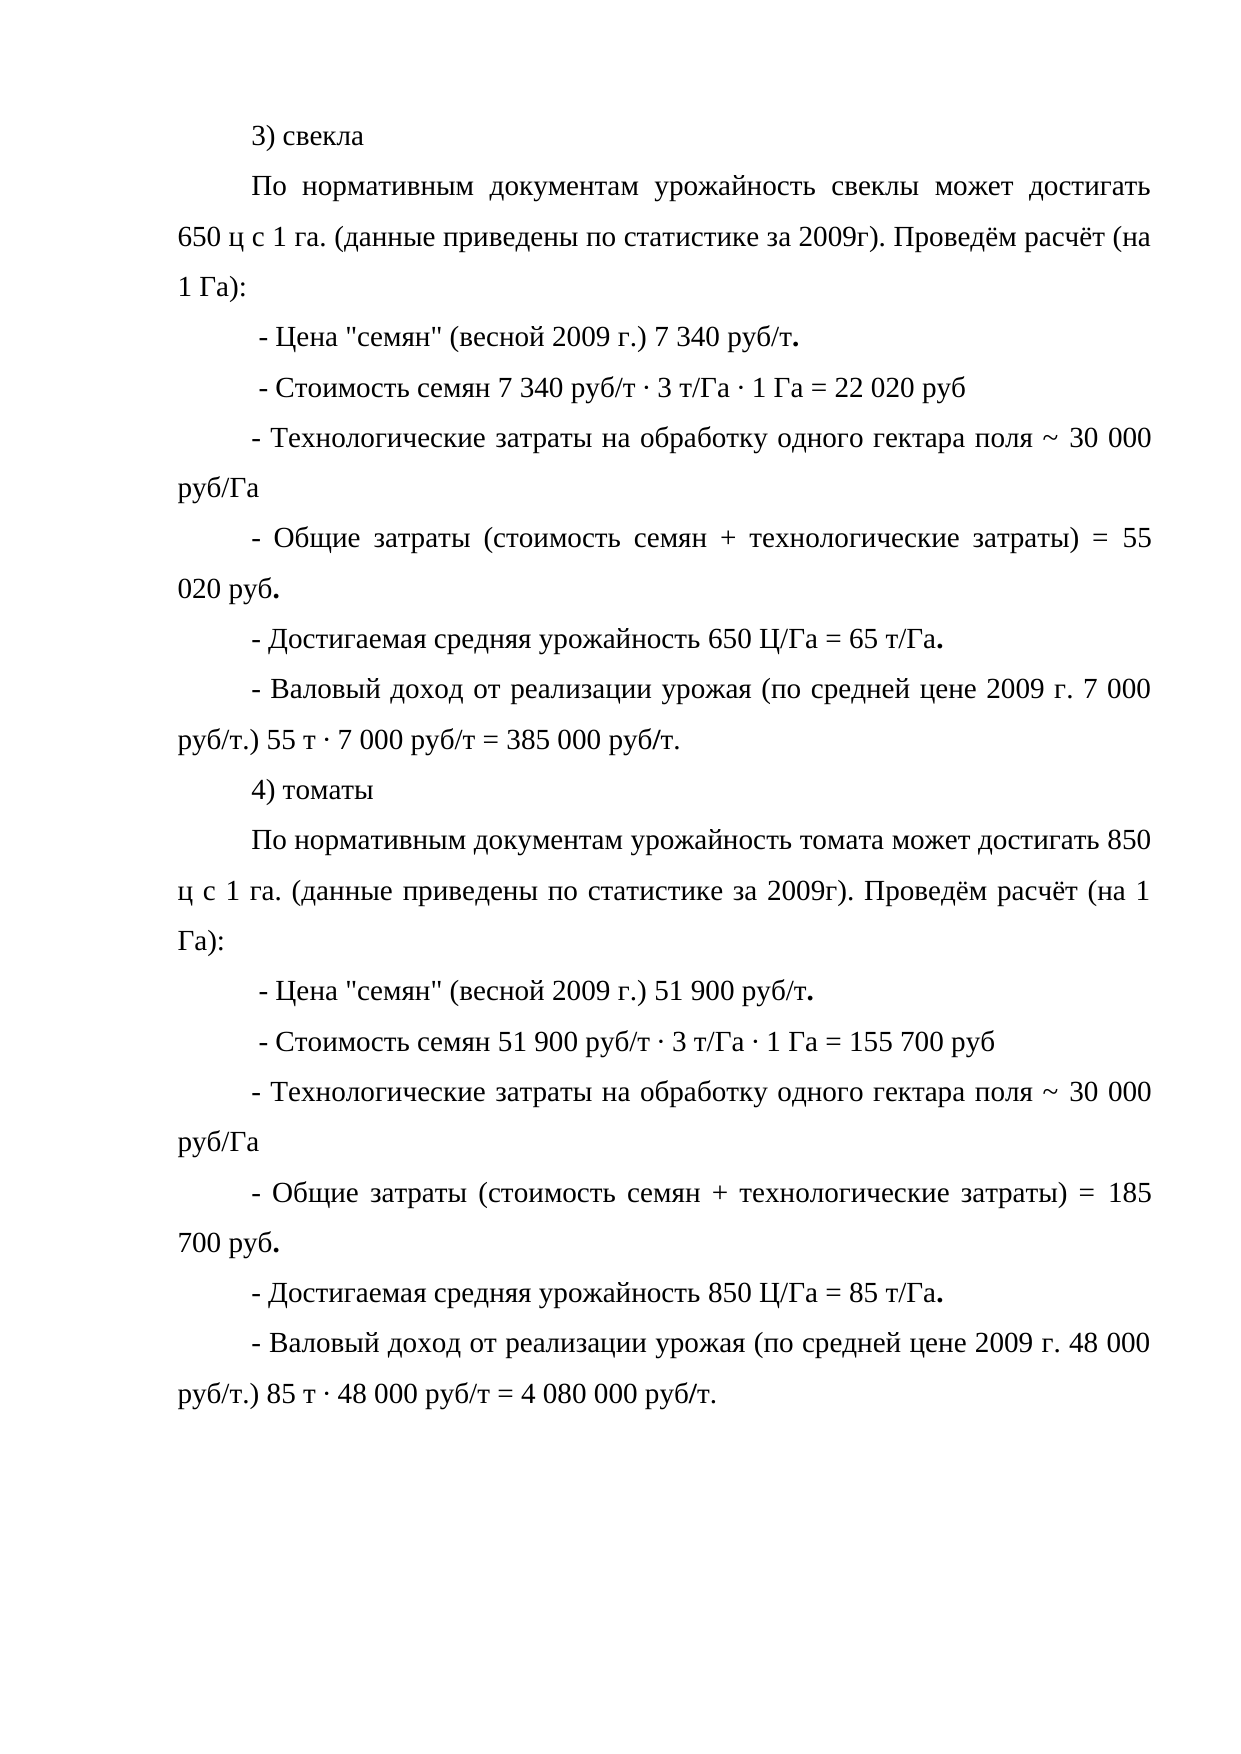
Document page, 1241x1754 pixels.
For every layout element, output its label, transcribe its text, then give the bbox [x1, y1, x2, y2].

text 3) свекла [177, 118, 1152, 152]
text - Цена "семян" (весной 2009 г.) 7 340 руб/т. [177, 319, 1152, 353]
text - Общие затраты (стоимость семян + технологические затраты) = 55 020 руб. [177, 521, 1152, 604]
text - Валовый доход от реализации урожая (по средней цене 2009 г. 48 000 руб/т.) 85 т ∙ 48 000 руб/т = 4 080 000 руб/т. [177, 1326, 1152, 1409]
text - Цена "семян" (весной 2009 г.) 51 900 руб/т. [177, 973, 1152, 1007]
text По нормативным документам урожайность свеклы может достигать 650 ц с 1 га. (данные приведены по статистике за 2009г). Проведём расчёт (на 1 Га): [177, 168, 1152, 303]
text - Технологические затраты на обработку одного гектара поля ~ 30 000 руб/Га [177, 420, 1152, 504]
text - Валовый доход от реализации урожая (по средней цене 2009 г. 7 000 руб/т.) 55 т ∙ 7 000 руб/т = 385 000 руб/т. [177, 672, 1152, 755]
text По нормативным документам урожайность томата может достигать 850 ц с 1 га. (данные приведены по статистике за 2009г). Проведём расчёт (на 1 Га): [177, 822, 1152, 957]
text - Общие затраты (стоимость семян + технологические затраты) = 185 700 руб. [177, 1175, 1152, 1258]
text 4) томаты [177, 772, 1152, 806]
text - Технологические затраты на обработку одного гектара поля ~ 30 000 руб/Га [177, 1074, 1152, 1158]
text - Достигаемая средняя урожайность 850 Ц/Га = 85 т/Га. [177, 1275, 1152, 1309]
text - Стоимость семян 51 900 руб/т ∙ 3 т/Га ∙ 1 Га = 155 700 руб [177, 1024, 1152, 1057]
text - Стоимость семян 7 340 руб/т ∙ 3 т/Га ∙ 1 Га = 22 020 руб [177, 370, 1152, 403]
text - Достигаемая средняя урожайность 650 Ц/Га = 65 т/Га. [177, 621, 1152, 655]
